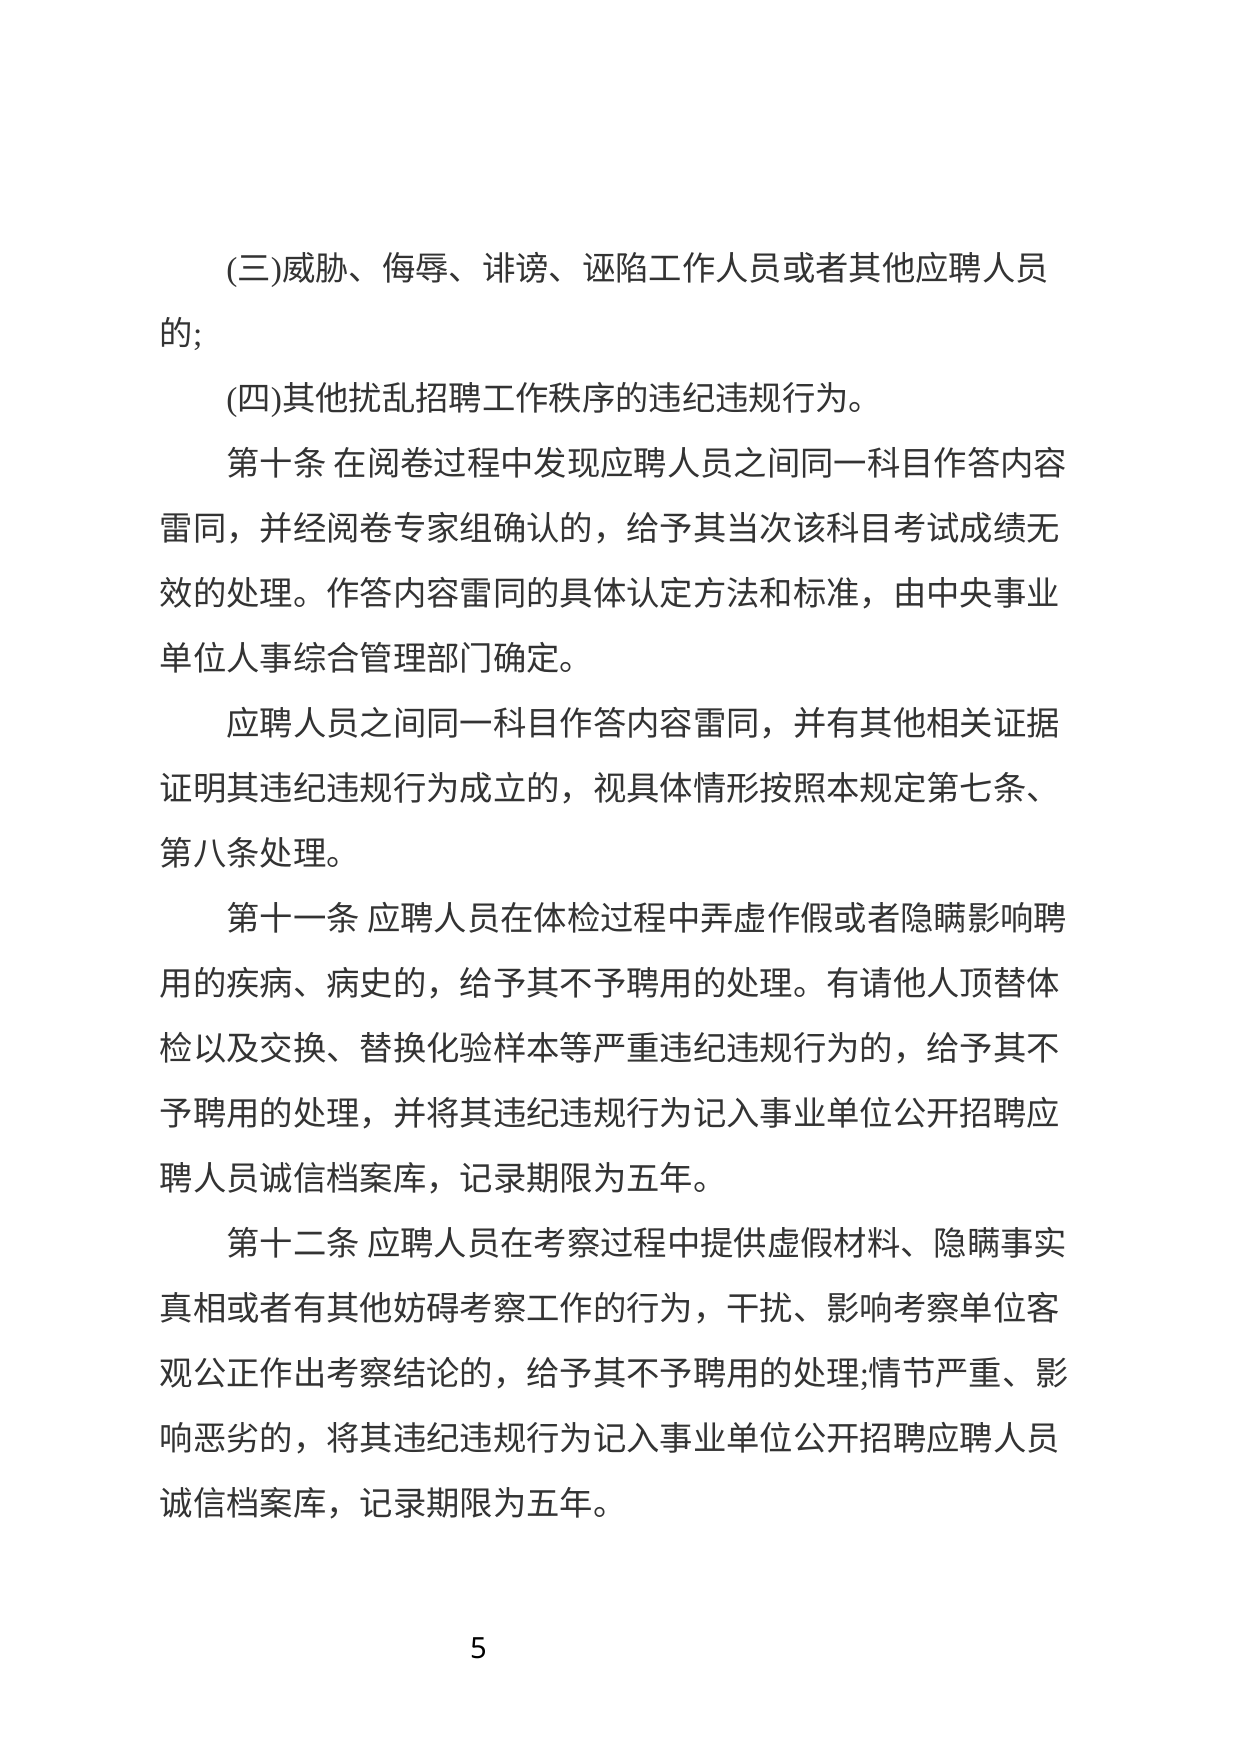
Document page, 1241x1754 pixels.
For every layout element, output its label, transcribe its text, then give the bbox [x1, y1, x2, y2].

text 第十条 在阅卷过程中发现应聘人员之间同一科目作答内容雷同，并经阅卷专家组确认的，给予其当次该科目考试成绩无效的处理。作答内容雷同的具体认定方法和标准，由中央事业单位人事综合管理部门确定。 [159, 428, 1081, 688]
text 第十二条 应聘人员在考察过程中提供虚假材料、隐瞒事实真相或者有其他妨碍考察工作的行为，干扰、影响考察单位客观公正作出考察结论的，给予其不予聘用的处理;情节严重、影响恶劣的，将其违纪违规行为记入事业单位公开招聘应聘人员诚信档案库，记录期限为五年。 [159, 1208, 1081, 1533]
text 第十一条 应聘人员在体检过程中弄虚作假或者隐瞒影响聘用的疾病、病史的，给予其不予聘用的处理。有请他人顶替体检以及交换、替换化验样本等严重违纪违规行为的，给予其不予聘用的处理，并将其违纪违规行为记入事业单位公开招聘应聘人员诚信档案库，记录期限为五年。 [159, 883, 1081, 1208]
text 应聘人员之间同一科目作答内容雷同，并有其他相关证据证明其违纪违规行为成立的，视具体情形按照本规定第七条、第八条处理。 [159, 688, 1081, 883]
text (四)其他扰乱招聘工作秩序的违纪违规行为。 [159, 363, 1081, 428]
text (三)威胁、侮辱、诽谤、诬陷工作人员或者其他应聘人员的; [159, 233, 1081, 363]
